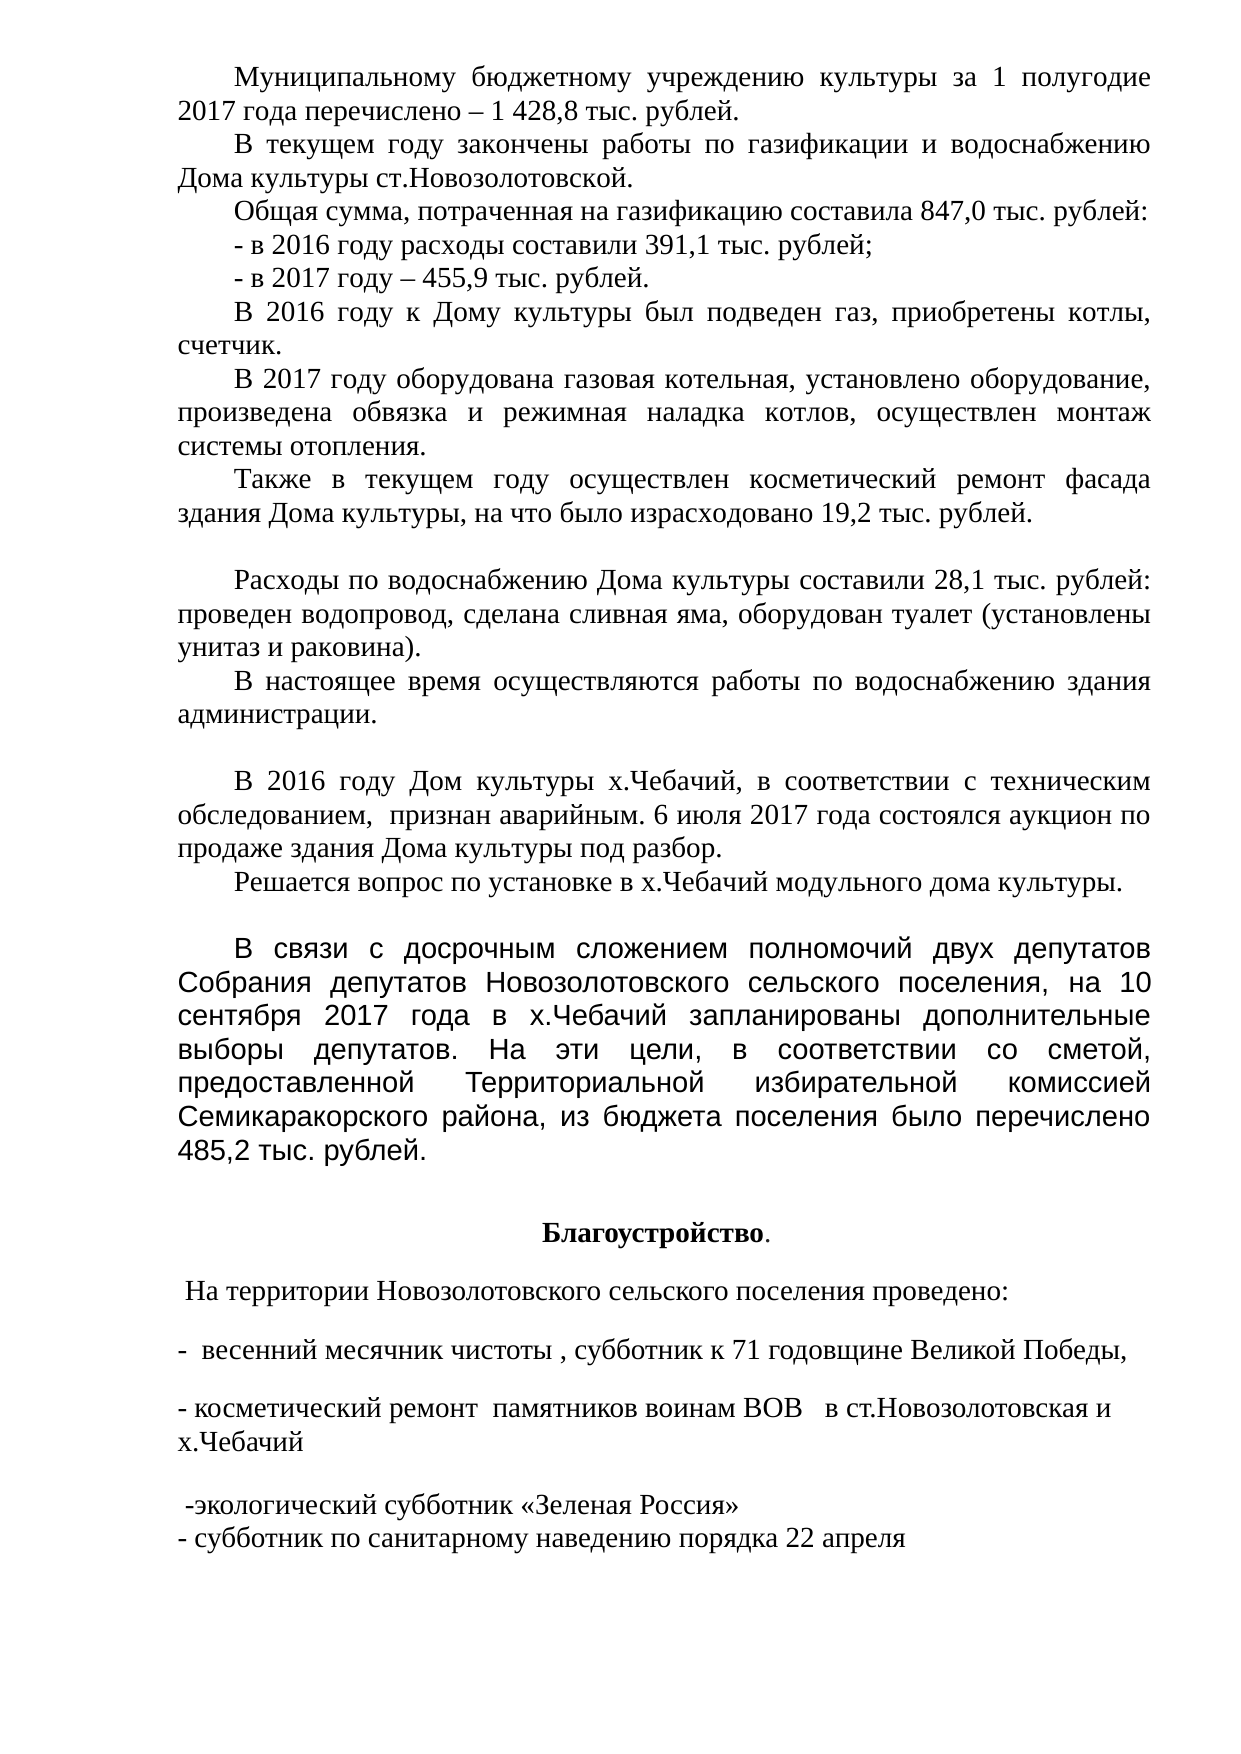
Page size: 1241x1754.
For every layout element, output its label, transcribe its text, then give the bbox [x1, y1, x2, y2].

text -экологический субботник «Зеленая Россия» - субботник по санитарному наведению порядка 22 апреля [177, 1487, 1152, 1554]
text - весенний месячник чистоты , субботник к 71 годовщине Великой Победы, [177, 1332, 1152, 1366]
text В настоящее время осуществляются работы по водоснабжению здания администрации. [177, 663, 1152, 730]
text Благоустройство. [177, 1215, 1152, 1248]
text В текущем году закончены работы по газификации и водоснабжению Дома культуры ст.Новозолотовской. [177, 126, 1152, 193]
text Муниципальному бюджетному учреждению культуры за 1 полугодие 2017 года перечислено – 1 428,8 тыс. рублей. [177, 59, 1152, 126]
text Общая сумма, потраченная на газификацию составила 847,0 тыс. рублей: [177, 193, 1152, 227]
text - в 2017 году – 455,9 тыс. рублей. [177, 260, 1152, 294]
text - косметический ремонт памятников воинам ВОВ в ст.Новозолотовская и х.Чебачий [177, 1391, 1152, 1458]
text - в 2016 году расходы составили 391,1 тыс. рублей; [177, 227, 1152, 260]
text В 2016 году Дом культуры х.Чебачий, в соответствии с техническим обследованием, признан аварийным. 6 июля 2017 года состоялся аукцион по продаже здания Дома культуры под разбор. [177, 763, 1152, 864]
text На территории Новозолотовского сельского поселения проведено: [177, 1273, 1152, 1307]
text Расходы по водоснабжению Дома культуры составили 28,1 тыс. рублей: проведен водопровод, сделана сливная яма, оборудован туалет (установлены унитаз и раковина). [177, 562, 1152, 663]
text В 2016 году к Дому культуры был подведен газ, приобретены котлы, счетчик. [177, 294, 1152, 361]
text В связи с досрочным сложением полномочий двух депутатов Собрания депутатов Новозолотовского сельского поселения, на 10 сентября 2017 года в х.Чебачий запланированы дополнительные выборы депутатов. На эти цели, в соответствии со сметой, предоставленной Территориальной избирательной комиссией Семикаракорского района, из бюджета поселения было перечислено 485,2 тыс. рублей. [177, 931, 1152, 1166]
text Решается вопрос по установке в х.Чебачий модульного дома культуры. [177, 864, 1152, 898]
text В 2017 году оборудована газовая котельная, установлено оборудование, произведена обвязка и режимная наладка котлов, осуществлен монтаж системы отопления. [177, 361, 1152, 462]
text Также в текущем году осуществлен косметический ремонт фасада здания Дома культуры, на что было израсходовано 19,2 тыс. рублей. [177, 462, 1152, 529]
